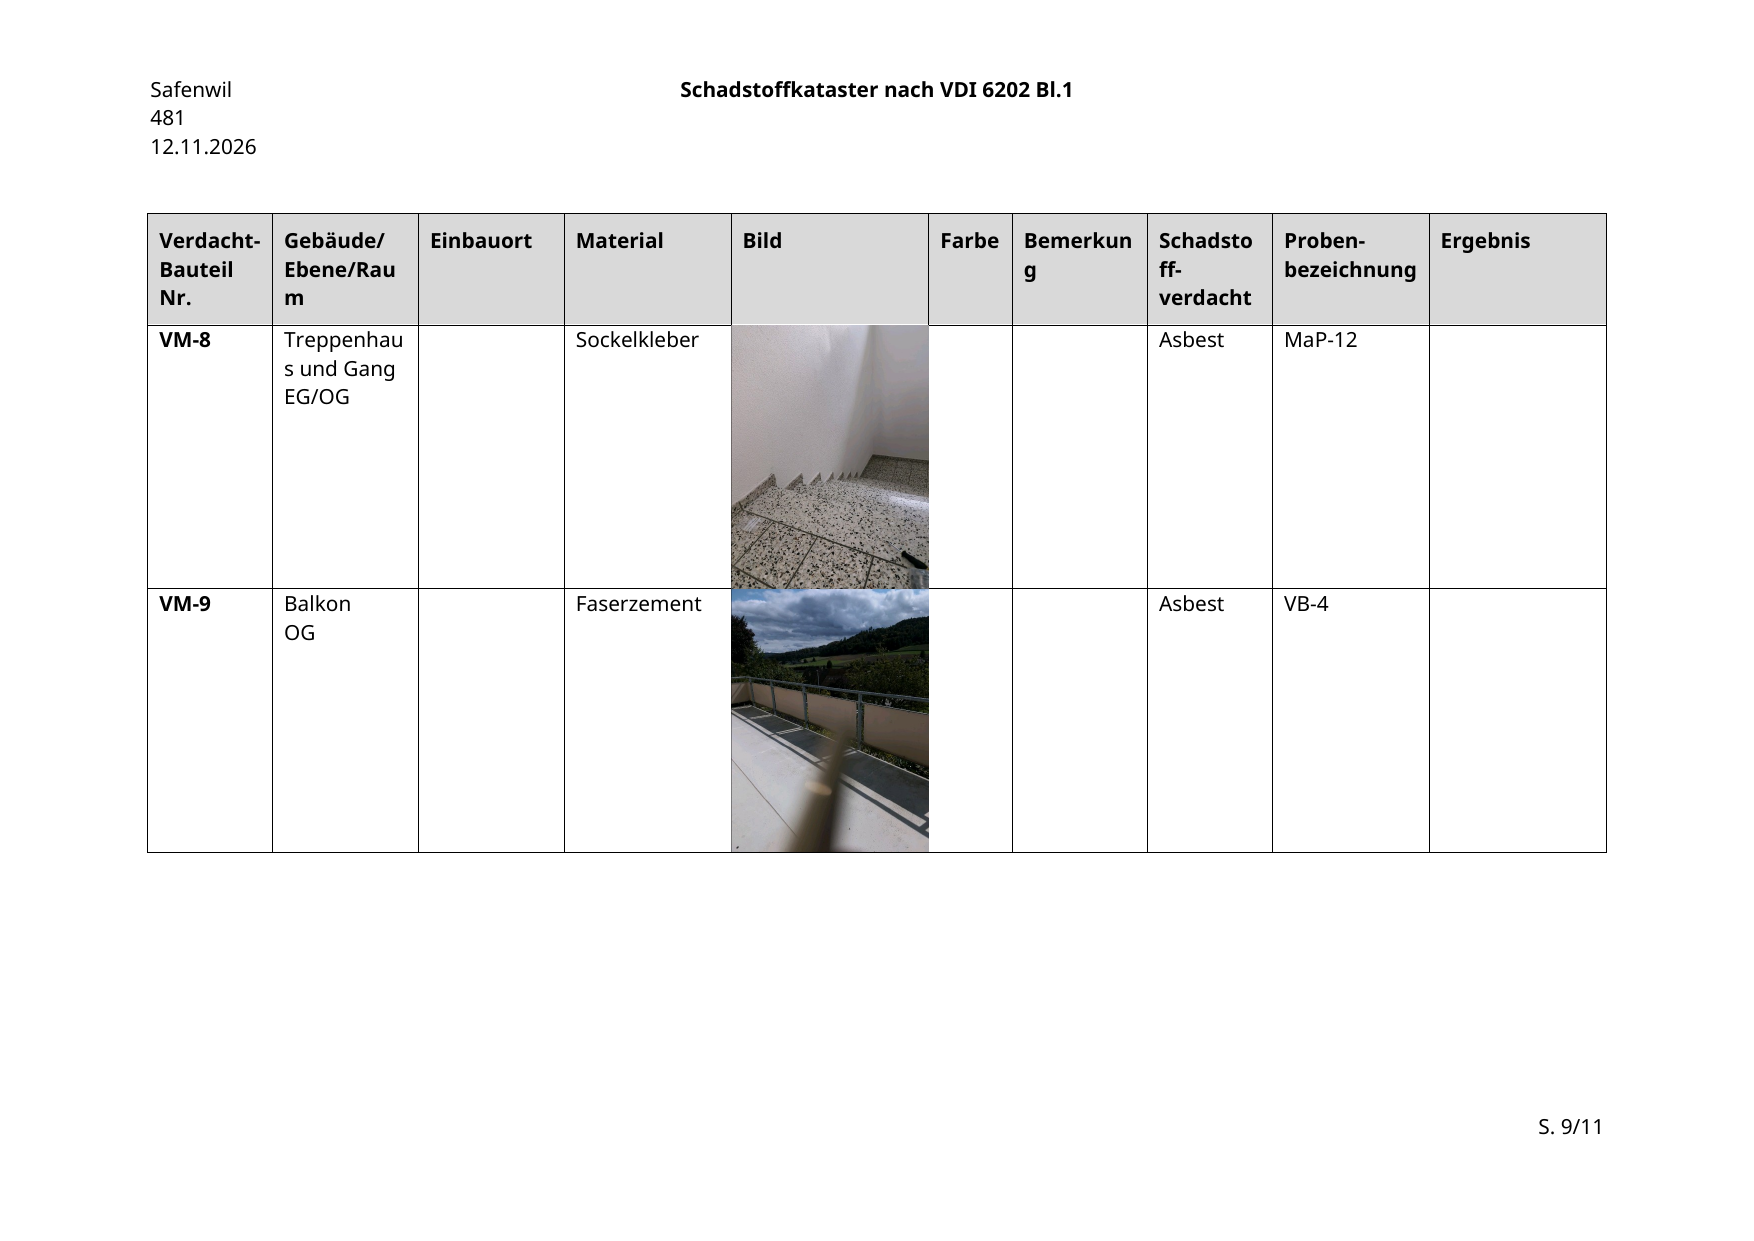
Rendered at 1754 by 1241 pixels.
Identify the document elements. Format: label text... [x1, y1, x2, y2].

table_header Farbe [929, 214, 1012, 324]
table_cell MaP-12 [1273, 326, 1429, 588]
table_cell [1430, 589, 1606, 852]
table_header Material [565, 214, 731, 324]
table_cell [1013, 589, 1147, 852]
table_cell Asbest [1148, 589, 1272, 852]
table_cell [419, 589, 564, 852]
table_cell VB-4 [1273, 589, 1429, 852]
table_cell Balkon OG [273, 589, 418, 852]
table_header Bemerkung [1013, 214, 1147, 324]
table_header Verdacht-Bauteil Nr. [148, 214, 272, 324]
table_cell [419, 326, 564, 588]
table_header Einbauort [419, 214, 564, 324]
table_cell VM-9 [148, 589, 272, 852]
table_cell Asbest [1148, 326, 1272, 588]
table_cell VM-8 [148, 326, 272, 588]
table_cell [1430, 326, 1606, 588]
table_cell Treppenhaus und Gang EG/OG [273, 326, 418, 588]
table_header Schadstoff-verdacht [1148, 214, 1272, 324]
table_cell [1013, 326, 1147, 588]
table_cell [929, 326, 1012, 588]
picture [731, 325, 929, 852]
table_header Ergebnis [1430, 214, 1606, 324]
table_cell [929, 589, 1012, 852]
table_cell Sockelkleber [565, 326, 731, 588]
table_cell Faserzement [565, 589, 731, 852]
table_header Bild [732, 214, 928, 324]
table_header Proben-bezeichnung [1273, 214, 1429, 324]
table_header Gebäude/ Ebene/Raum [273, 214, 418, 324]
